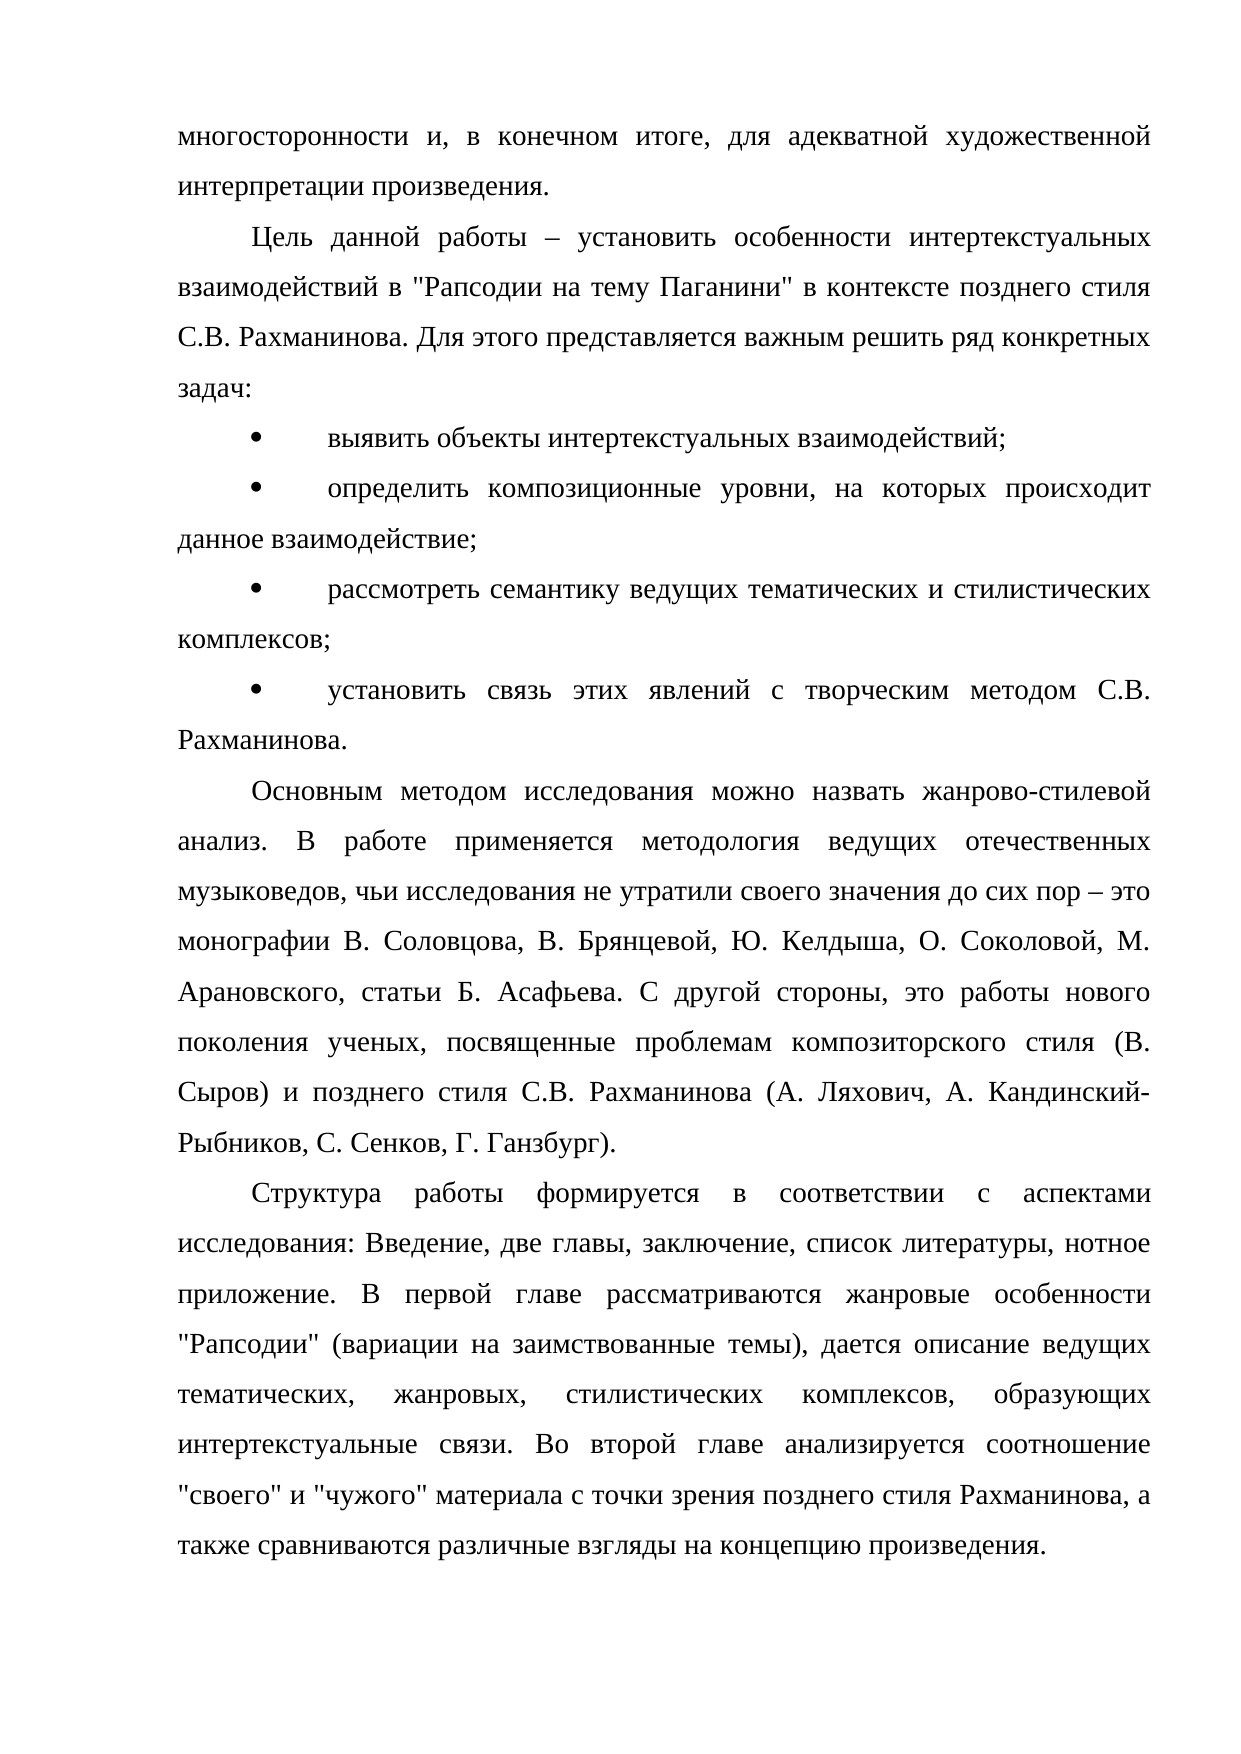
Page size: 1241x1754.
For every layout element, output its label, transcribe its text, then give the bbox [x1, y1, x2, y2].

text Структура работы формируется в соответствии с аспектами исследования: Введение, две главы, заключение, список литературы, нотное приложение. В первой главе рассматриваются жанровые особенности "Рапсодии" (вариации на заимствованные темы), дается описание ведущих тематических, жанровых, стилистических комплексов, образующих интертекстуальные связи. Во второй главе анализируется соотношение "своего" и "чужого" материала с точки зрения позднего стиля Рахманинова, а также сравниваются различные взгляды на концепцию произведения. [177, 1175, 1152, 1561]
list определить композиционные уровни, на которых происходит данное взаимодействие; [177, 470, 1152, 554]
list рассмотреть семантику ведущих тематических и стилистических комплексов; [177, 571, 1152, 655]
list выявить объекты интертекстуальных взаимодействий; [177, 420, 1152, 454]
text Основным методом исследования можно назвать жанрово-стилевой анализ. В работе применяется методология ведущих отечественных музыковедов, чьи исследования не утратили своего значения до сих пор – это монографии В. Соловцова, В. Брянцевой, Ю. Келдыша, О. Соколовой, М. Арановского, статьи Б. Асафьева. С другой стороны, это работы нового поколения ученых, посвященные проблемам композиторского стиля (В. Сыров) и позднего стиля С.В. Рахманинова (А. Ляхович, А. Кандинский-Рыбников, С. Сенков, Г. Ганзбург). [177, 773, 1152, 1158]
text Цель данной работы – установить особенности интертекстуальных взаимодействий в "Рапсодии на тему Паганини" в контексте позднего стиля С.В. Рахманинова. Для этого представляется важным решить ряд конкретных задач: [177, 219, 1152, 403]
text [177, 118, 1152, 202]
list установить связь этих явлений с творческим методом С.В. Рахманинова. [177, 672, 1152, 756]
